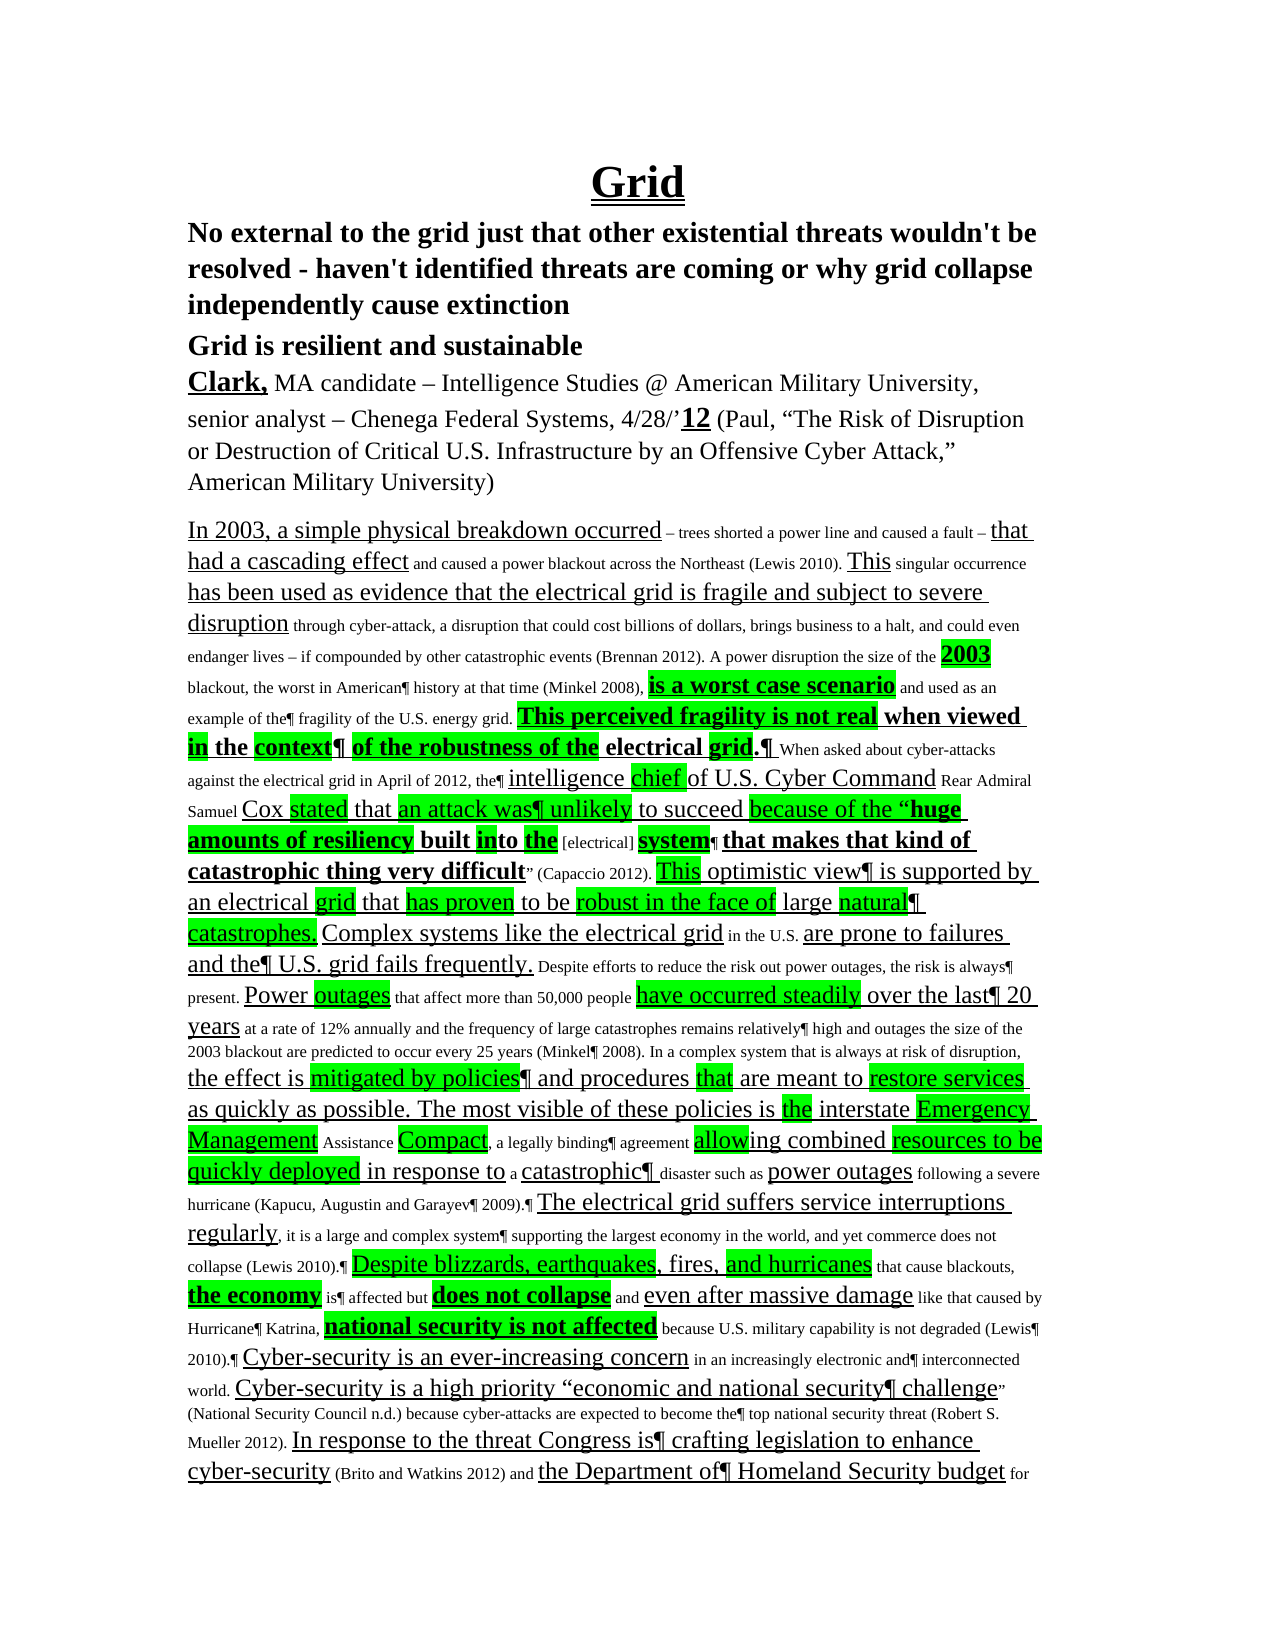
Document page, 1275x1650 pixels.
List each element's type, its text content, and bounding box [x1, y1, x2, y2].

subtitle No external to the grid just that other existential threats wouldn't be resolved - haven't identified threats are coming or why grid collapse independently cause extinction [187, 215, 1087, 321]
subtitle Grid [187, 154, 1087, 207]
subtitle Grid is resilient and sustainable [187, 328, 1087, 361]
text Clark, MA candidate – Intelligence Studies @ American Military University, senior analyst – Chenega Federal Systems, 4/28/’12 (Paul, “The Risk of Disruption or Destruction of Critical U.S. Infrastructure by an Offensive Cyber Attack,” American Military University) [187, 364, 1042, 496]
